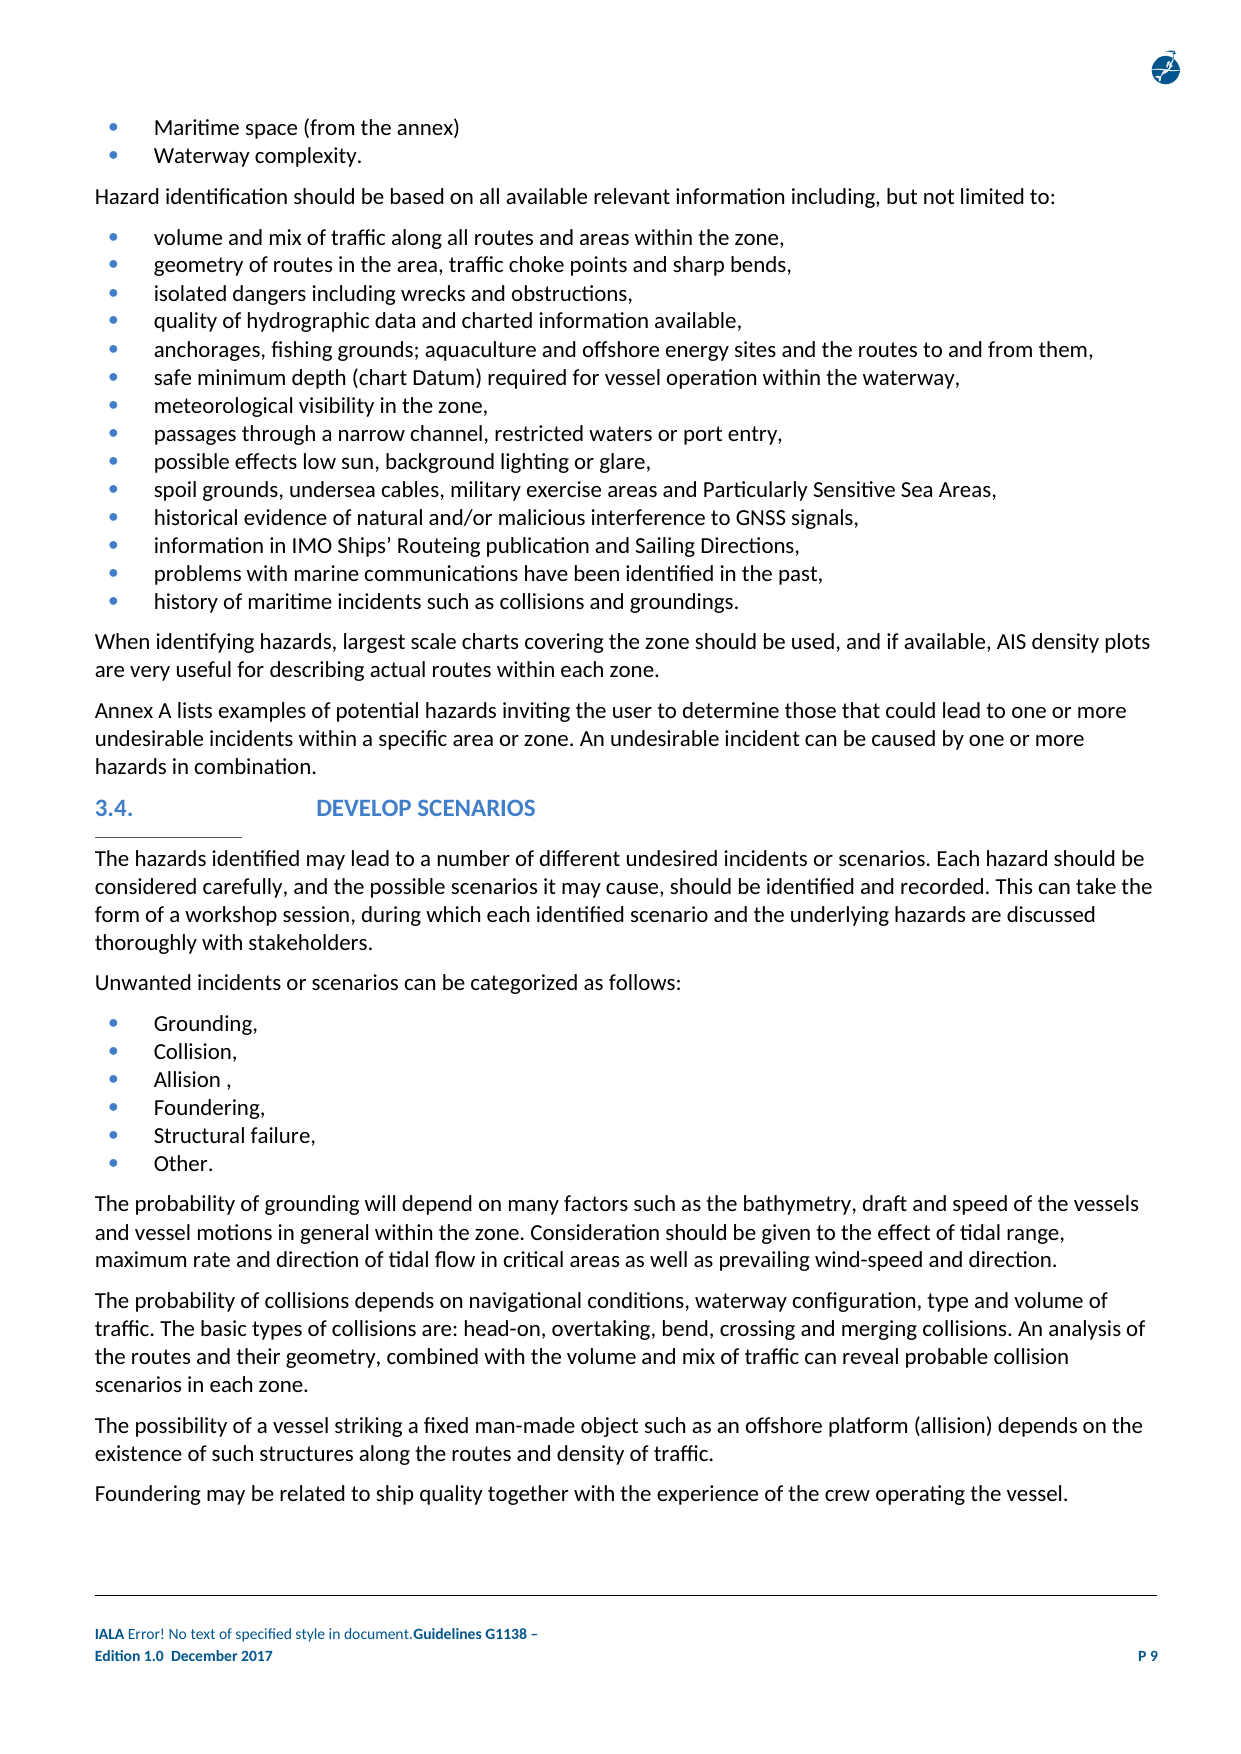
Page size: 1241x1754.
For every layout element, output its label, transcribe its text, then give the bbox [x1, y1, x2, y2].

picture [1120, 0, 1239, 119]
list Collision, [109, 1037, 1157, 1065]
list Waterway complexity. [109, 142, 1157, 169]
text The possibility of a vessel striking a fixed man-made object such as an offshore platform (allision) depends on the existence of such structures along the routes and density of traffic. [94, 1411, 1157, 1467]
list information in IMO Ships’ Routeing publication and Sailing Directions, [109, 531, 1157, 559]
text Unwanted incidents or scenarios can be categorized as follows: [94, 968, 1157, 996]
list volume and mix of traffic along all routes and areas within the zone, [109, 223, 1157, 251]
list Other. [109, 1149, 1157, 1177]
text The probability of collisions depends on navigational conditions, waterway configuration, type and volume of traffic. The basic types of collisions are: head-on, overtaking, bend, crossing and merging collisions. An analysis of the routes and their geometry, combined with the volume and mix of traffic can reveal probable collision scenarios in each zone. [94, 1286, 1157, 1398]
list Structural failure, [109, 1121, 1157, 1149]
text Hazard identification should be based on all available relevant information including, but not limited to: [94, 182, 1157, 210]
list Allision , [109, 1065, 1157, 1093]
list anchorages, fishing grounds; aquaculture and offshore energy sites and the routes to and from them, [109, 335, 1157, 363]
list spoil grounds, undersea cables, military exercise areas and Particularly Sensitive Sea Areas, [109, 475, 1157, 503]
text The probability of grounding will depend on many factors such as the bathymetry, draft and speed of the vessels and vessel motions in general within the zone. Consideration should be given to the effect of tidal range, maximum rate and direction of tidal flow in critical areas as well as prevailing wind-speed and direction. [94, 1189, 1157, 1274]
text Annex A lists examples of potential hazards inviting the user to determine those that could lead to one or more undesirable incidents within a specific area or zone. An undesirable incident can be caused by one or more hazards in combination. [94, 696, 1157, 780]
list problems with marine communications have been identified in the past, [109, 559, 1157, 587]
text Foundering may be related to ship quality together with the experience of the crew operating the vessel. [94, 1479, 1157, 1507]
list geometry of routes in the area, traffic choke points and sharp bends, [109, 251, 1157, 279]
list history of maritime incidents such as collisions and groundings. [109, 587, 1157, 615]
list meteorological visibility in the zone, [109, 391, 1157, 419]
list Foundering, [109, 1093, 1157, 1121]
list isolated dangers including wrecks and obstructions, [109, 279, 1157, 307]
subtitle DEVELOP SCENARIOS [94, 792, 1084, 823]
list passages through a narrow channel, restricted waters or port entry, [109, 419, 1157, 447]
list historical evidence of natural and/or malicious interference to GNSS signals, [109, 503, 1157, 531]
list Maritime space (from the annex) [109, 113, 1157, 142]
list possible effects low sun, background lighting or glare, [109, 447, 1157, 475]
list quality of hydrographic data and charted information available, [109, 307, 1157, 335]
text The hazards identified may lead to a number of different undesired incidents or scenarios. Each hazard should be considered carefully, and the possible scenarios it may cause, should be identified and recorded. This can take the form of a workshop session, during which each identified scenario and the underlying hazards are discussed thoroughly with stakeholders. [94, 844, 1157, 956]
list Grounding, [109, 1009, 1157, 1037]
text When identifying hazards, largest scale charts covering the zone should be used, and if available, AIS density plots are very useful for describing actual routes within each zone. [94, 627, 1157, 683]
list safe minimum depth (chart Datum) required for vessel operation within the waterway, [109, 363, 1157, 391]
